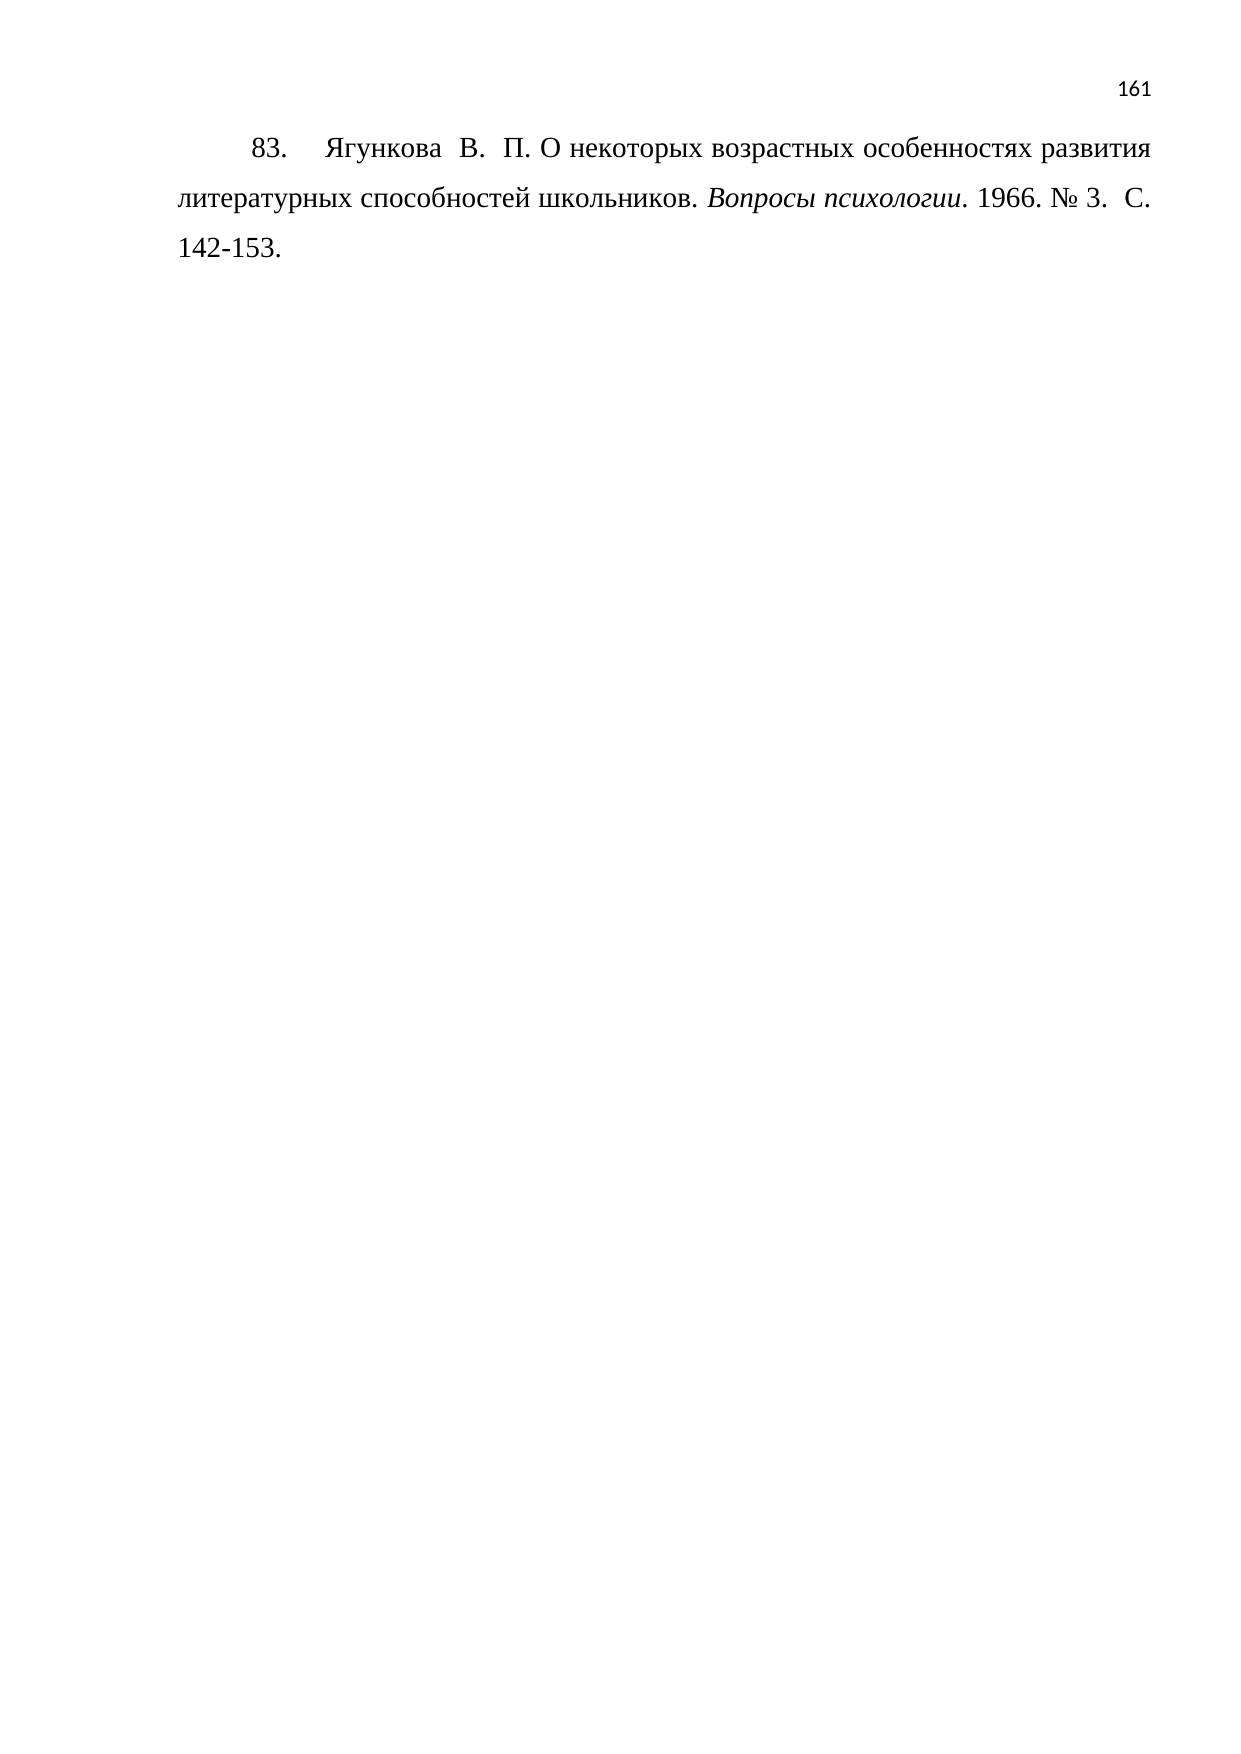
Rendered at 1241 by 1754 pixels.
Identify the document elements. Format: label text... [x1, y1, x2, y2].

list Ягункова В. П. О некоторых возрастных особенностях развития литературных способностей школьников. Вопросы психологии. 1966. № 3. С. 142-153. [177, 130, 1152, 264]
